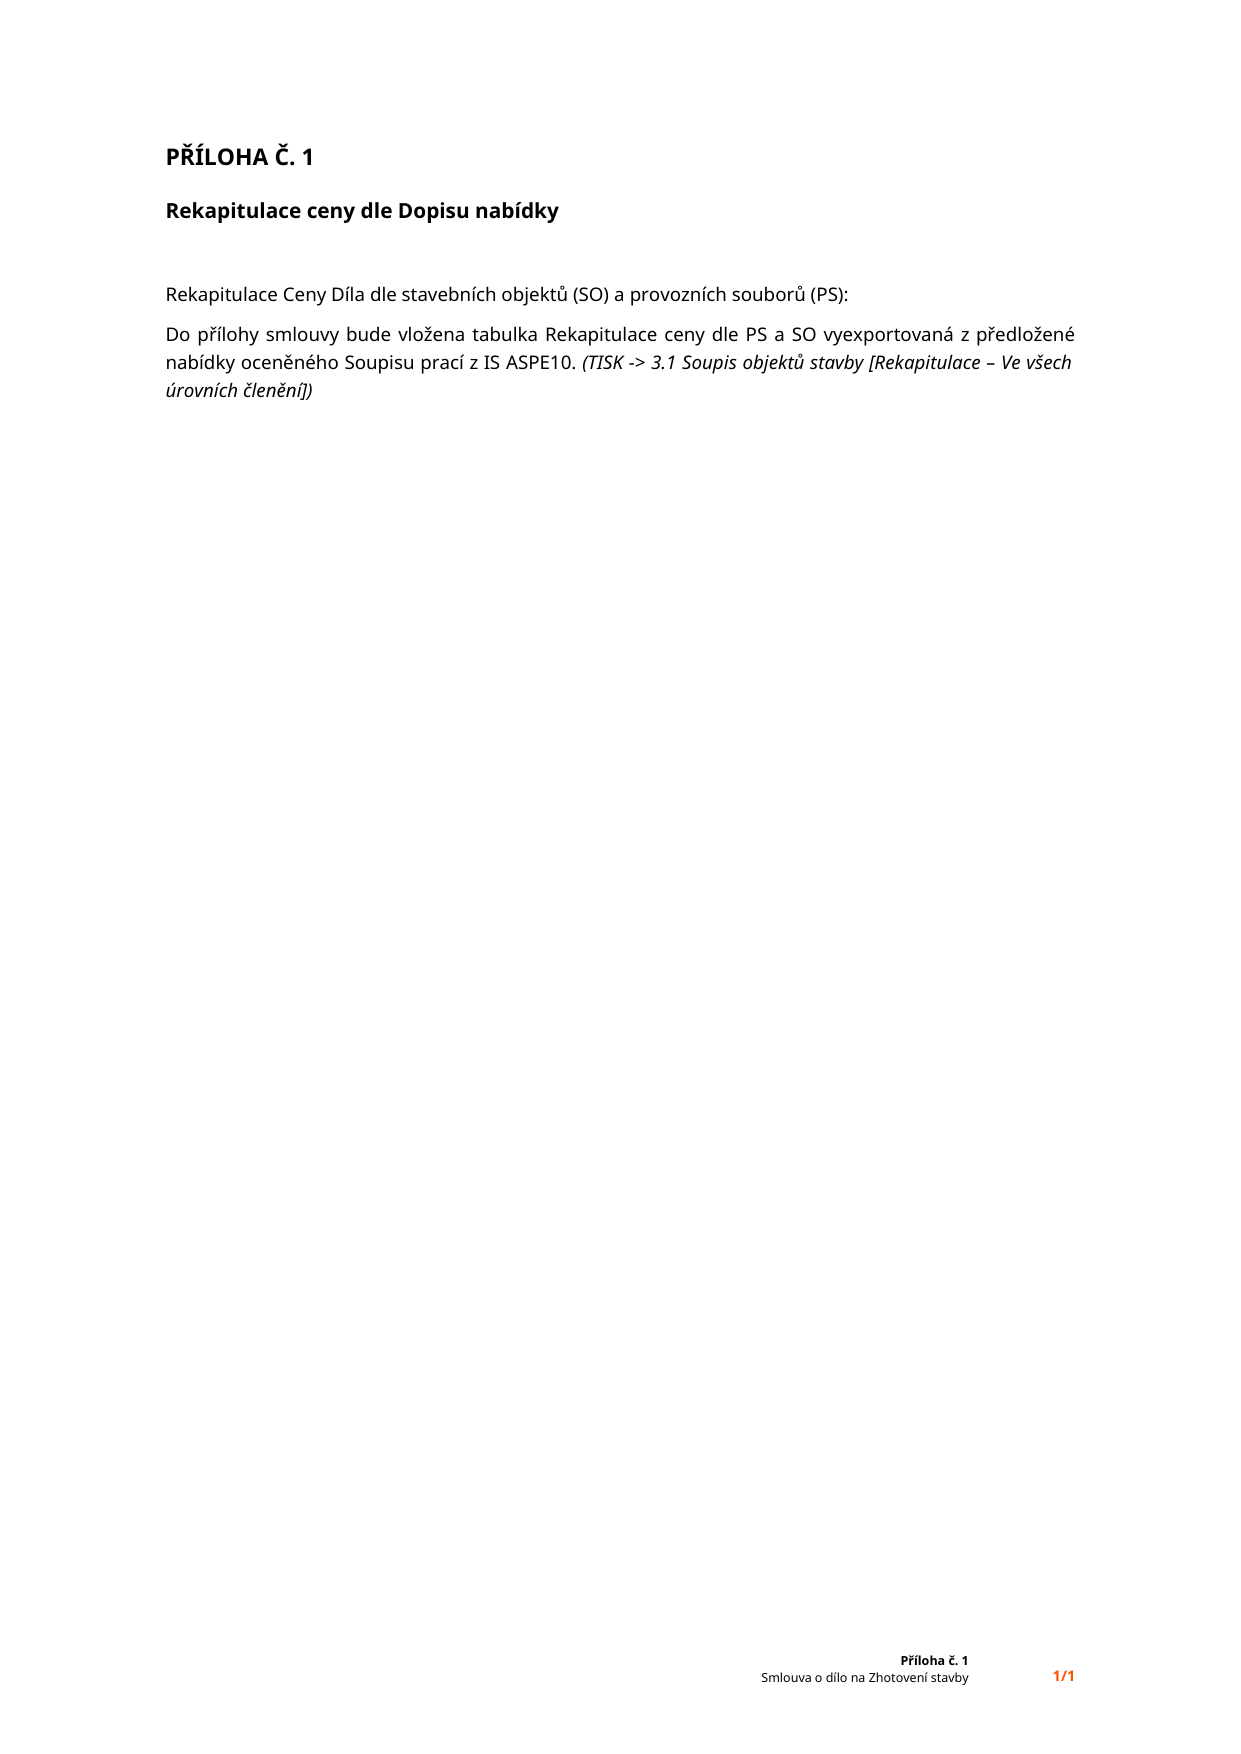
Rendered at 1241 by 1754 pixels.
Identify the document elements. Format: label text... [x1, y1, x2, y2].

text Rekapitulace Ceny Díla dle stavebních objektů (SO) a provozních souborů (PS): [165, 281, 1075, 306]
text Do přílohy smlouvy bude vložena tabulka Rekapitulace ceny dle PS a SO vyexportovaná z předložené nabídky oceněného Soupisu prací z IS ASPE10. (TISK -> 3.1 Soupis objektů stavby [Rekapitulace – Ve všech úrovních členění]) [165, 321, 1075, 403]
text Rekapitulace ceny dle Dopisu nabídky [165, 197, 1075, 225]
text Příloha č. 1 [165, 141, 1075, 173]
